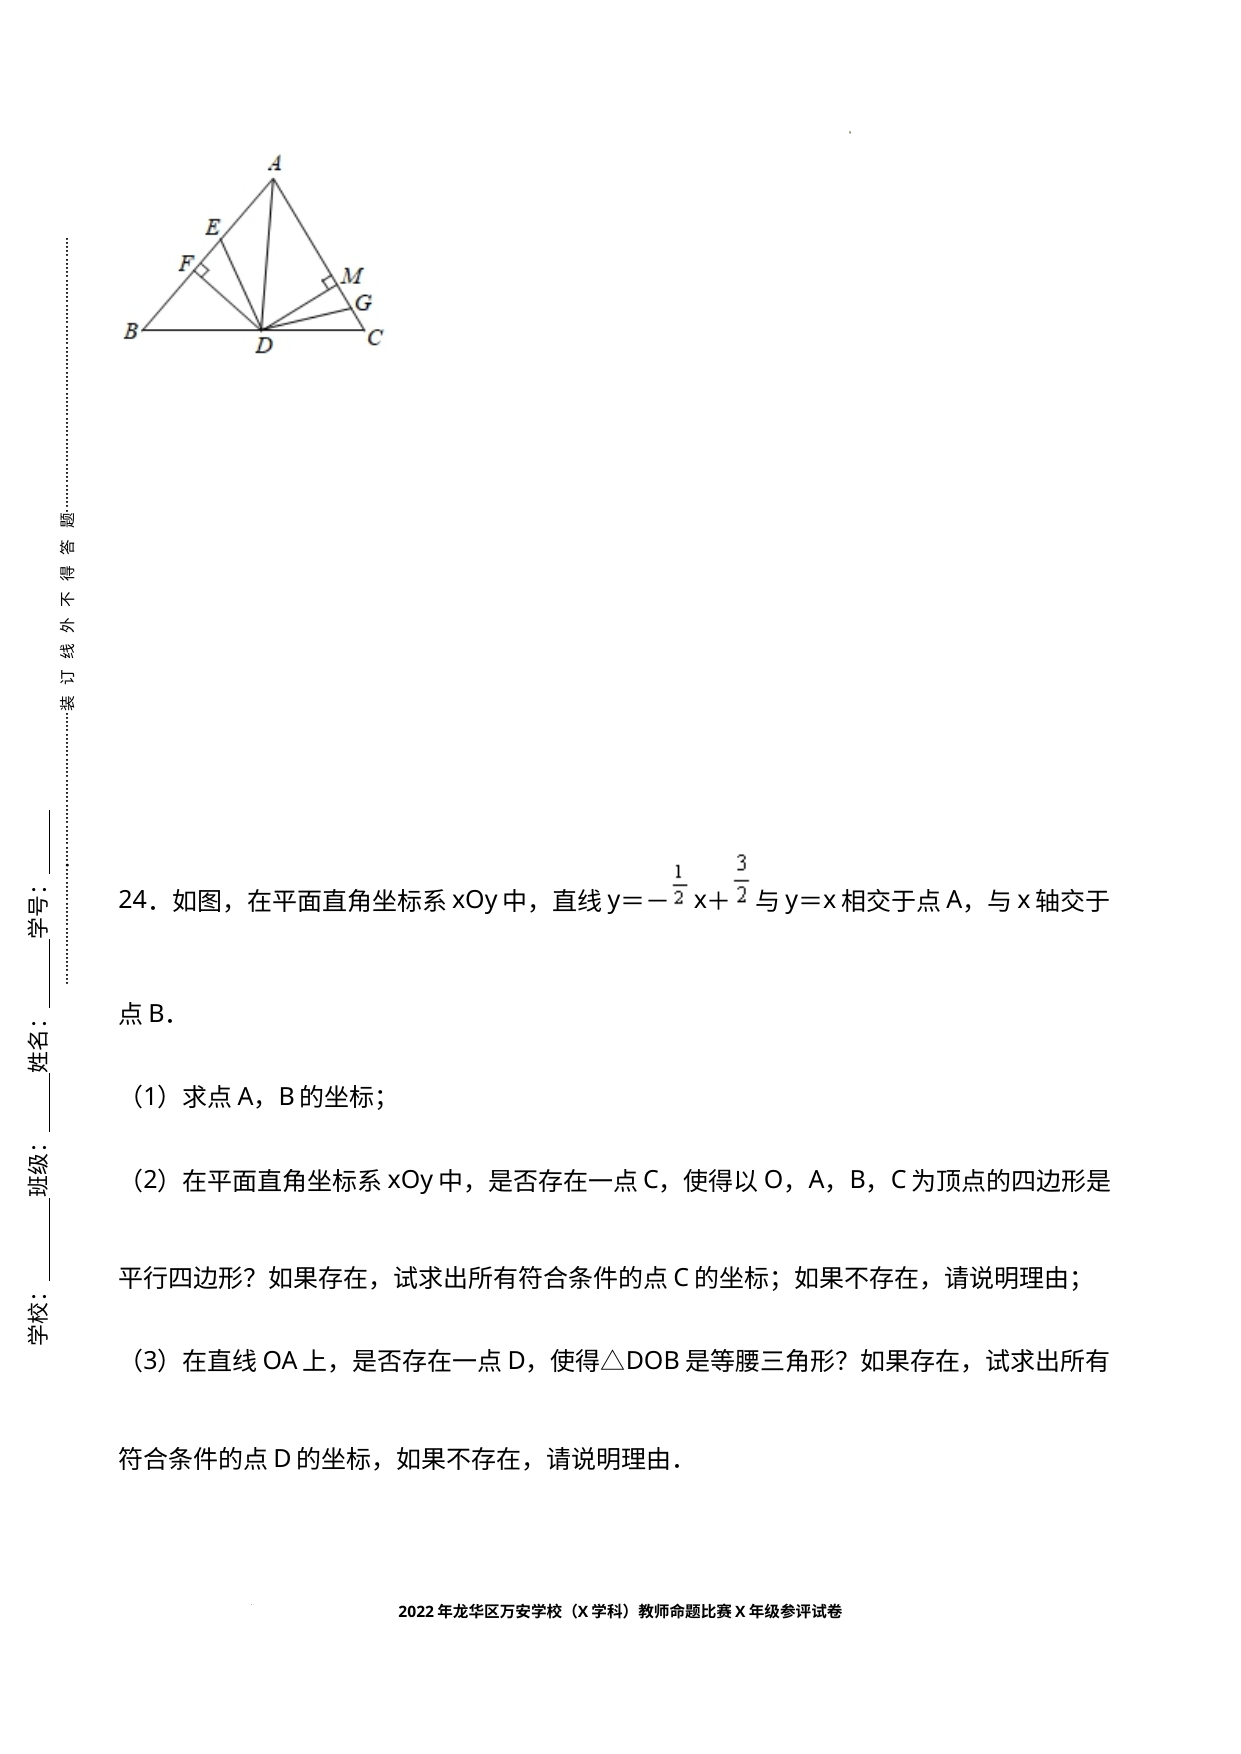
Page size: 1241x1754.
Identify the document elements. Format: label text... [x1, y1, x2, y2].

picture [670, 862, 694, 909]
text （1）求点A，B的坐标； [118, 1063, 1122, 1128]
text （2）在平面直角坐标系xOy中，是否存在一点C，使得以O，A，B，C为顶点的四边形是平行四边形？如果存在，试求出所有符合条件的点C的坐标；如果不存在，请说明理由； [118, 1147, 1122, 1309]
picture [731, 850, 756, 909]
text 24．如图，在平面直角坐标系xOy中，直线y＝－x＋与y＝x相交于点A，与x轴交于点B． [118, 850, 1122, 1045]
text （3）在直线OA上，是否存在一点D，使得△DOB是等腰三角形？如果存在，试求出所有符合条件的点D的坐标，如果不存在，请说明理由． [118, 1327, 1122, 1490]
picture [118, 150, 389, 358]
